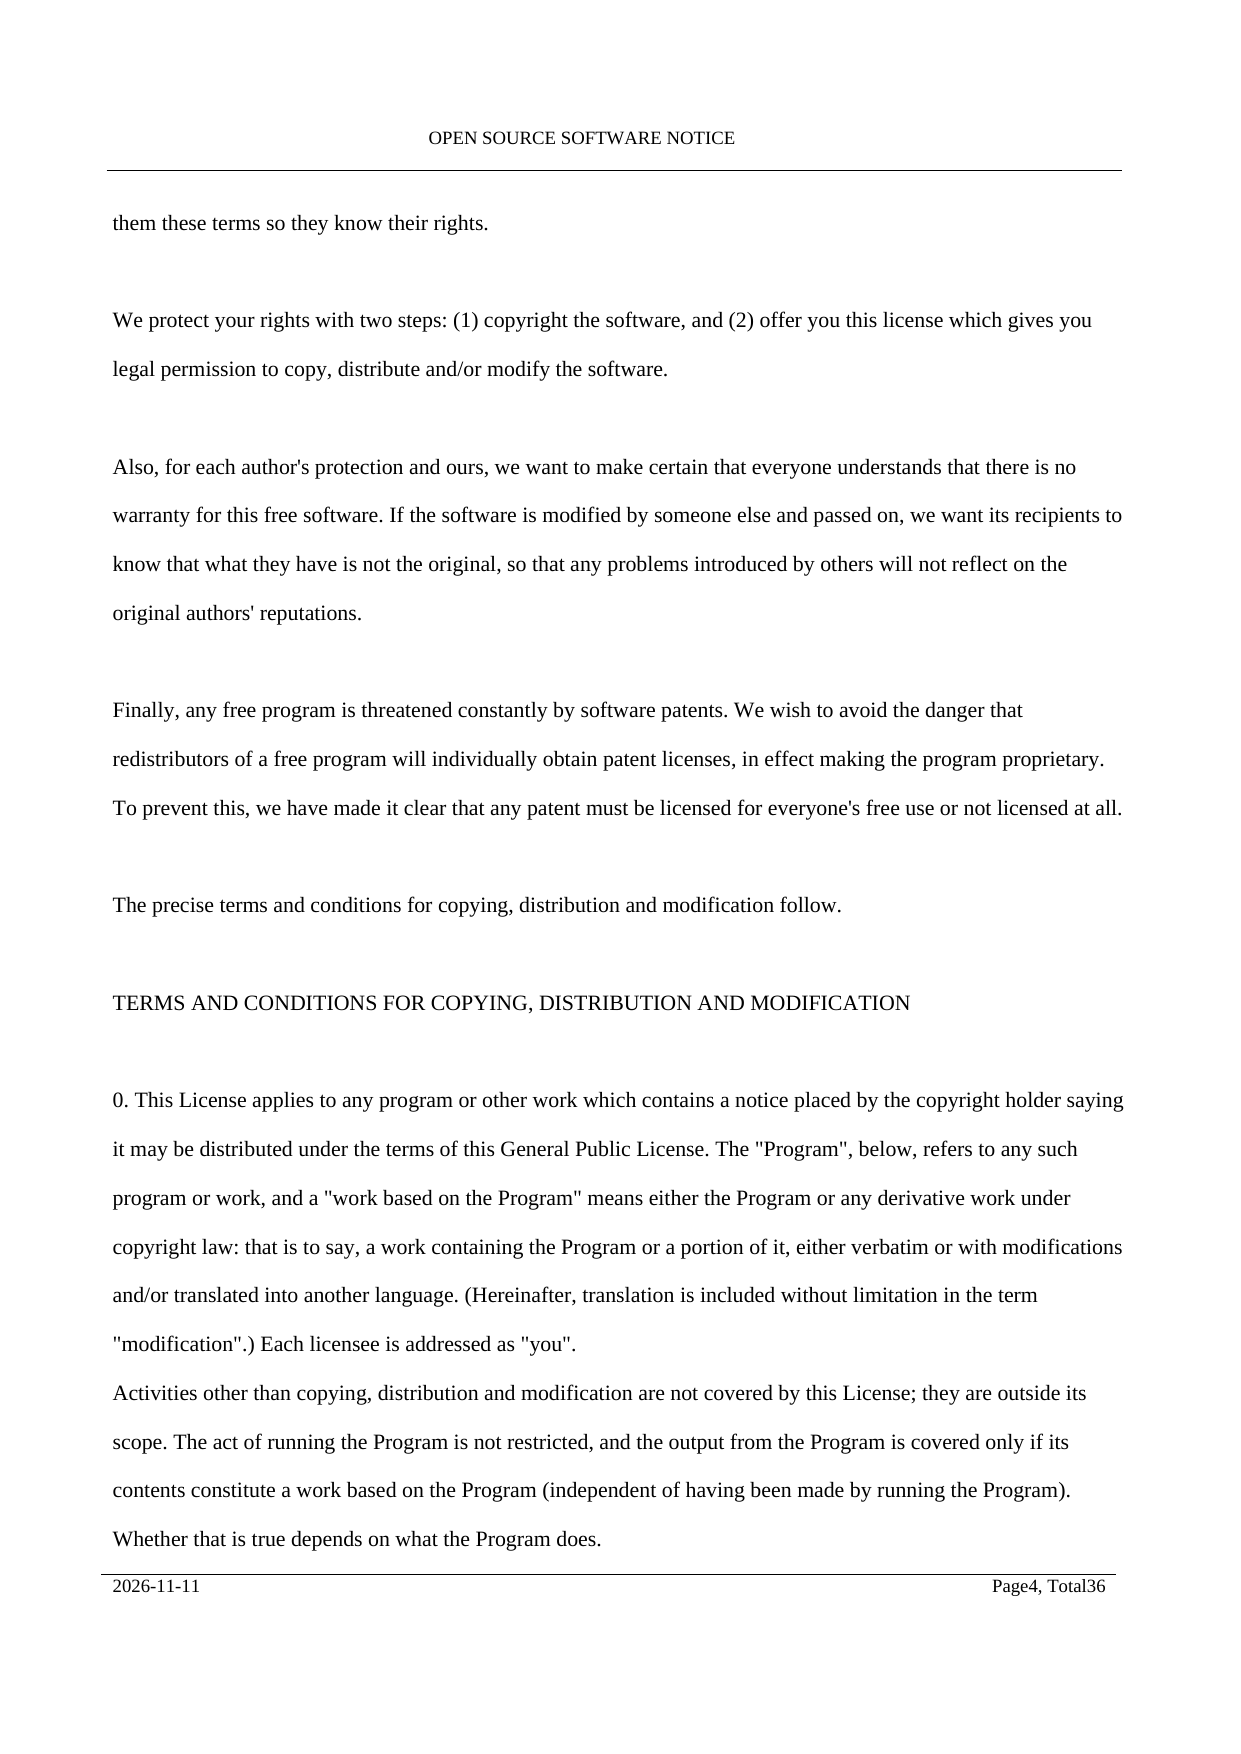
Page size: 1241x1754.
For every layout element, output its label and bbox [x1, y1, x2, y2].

text [112, 206, 1128, 1555]
